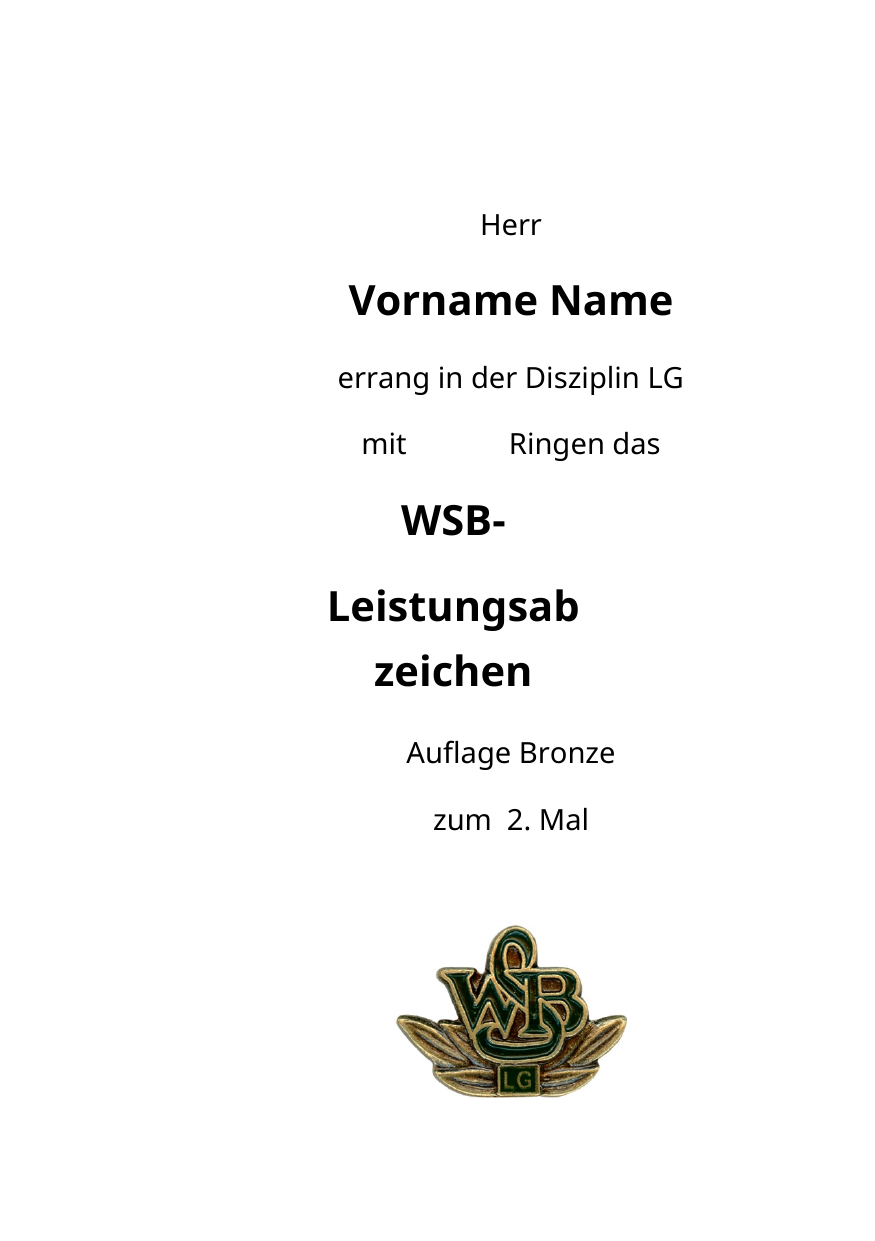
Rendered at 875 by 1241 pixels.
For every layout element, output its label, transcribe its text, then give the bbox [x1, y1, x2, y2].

text Herr [295, 204, 726, 244]
text Vorname Name [295, 271, 726, 328]
picture [393, 922, 629, 1100]
text zum 2. Mal [295, 799, 726, 839]
text Auflage Bronze [295, 490, 726, 772]
text errang in der Disziplin LG [295, 357, 726, 397]
text mit Ringen das [295, 423, 726, 463]
